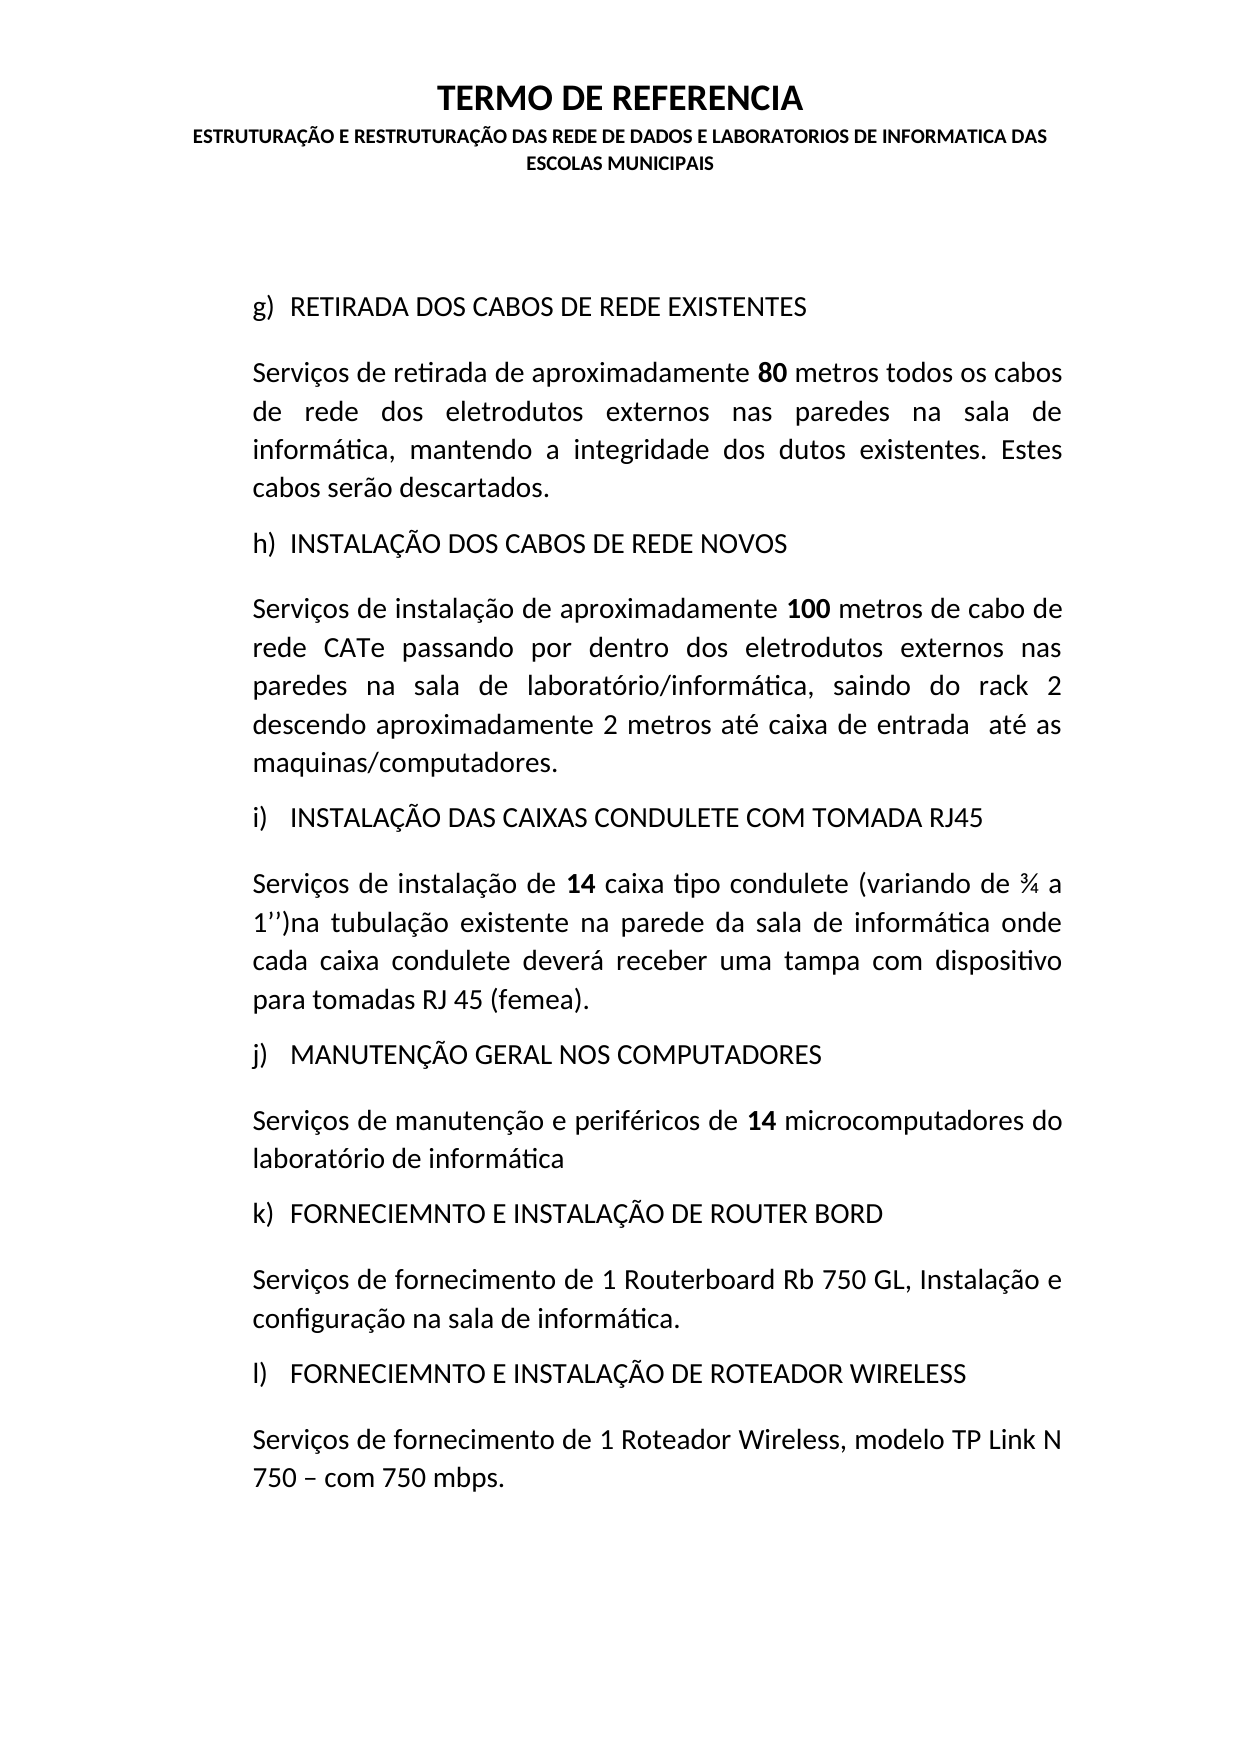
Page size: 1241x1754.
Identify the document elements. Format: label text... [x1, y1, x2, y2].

text Serviços de instalação de aproximadamente 100 metros de cabo de rede CATe passando por dentro dos eletrodutos externos nas paredes na sala de laboratório/informática, saindo do rack 2 descendo aproximadamente 2 metros até caixa de entrada até as maquinas/computadores. [252, 591, 1063, 780]
list INSTALAÇÃO DAS CAIXAS CONDULETE COM TOMADA RJ45 [252, 799, 1063, 835]
list FORNECIEMNTO E INSTALAÇÃO DE ROTEADOR WIRELESS [252, 1355, 1063, 1390]
text Serviços de fornecimento de 1 Roteador Wireless, modelo TP Link N 750 – com 750 mbps. [252, 1421, 1063, 1495]
list FORNECIEMNTO E INSTALAÇÃO DE ROUTER BORD [252, 1195, 1063, 1231]
text Serviços de manutenção e periféricos de 14 microcomputadores do laboratório de informática [252, 1102, 1063, 1176]
text Serviços de instalação de 14 caixa tipo condulete (variando de ¾ a 1’’)na tubulação existente na parede da sala de informática onde cada caixa condulete deverá receber uma tampa com dispositivo para tomadas RJ 45 (femea). [252, 865, 1063, 1016]
list MANUTENÇÃO GERAL NOS COMPUTADORES [252, 1036, 1063, 1071]
list RETIRADA DOS CABOS DE REDE EXISTENTES [252, 288, 1063, 324]
text Serviços de fornecimento de 1 Routerboard Rb 750 GL, Instalação e configuração na sala de informática. [252, 1261, 1063, 1335]
text Serviços de retirada de aproximadamente 80 metros todos os cabos de rede dos eletrodutos externos nas paredes na sala de informática, mantendo a integridade dos dutos existentes. Estes cabos serão descartados. [252, 354, 1063, 505]
list INSTALAÇÃO DOS CABOS DE REDE NOVOS [252, 525, 1063, 560]
